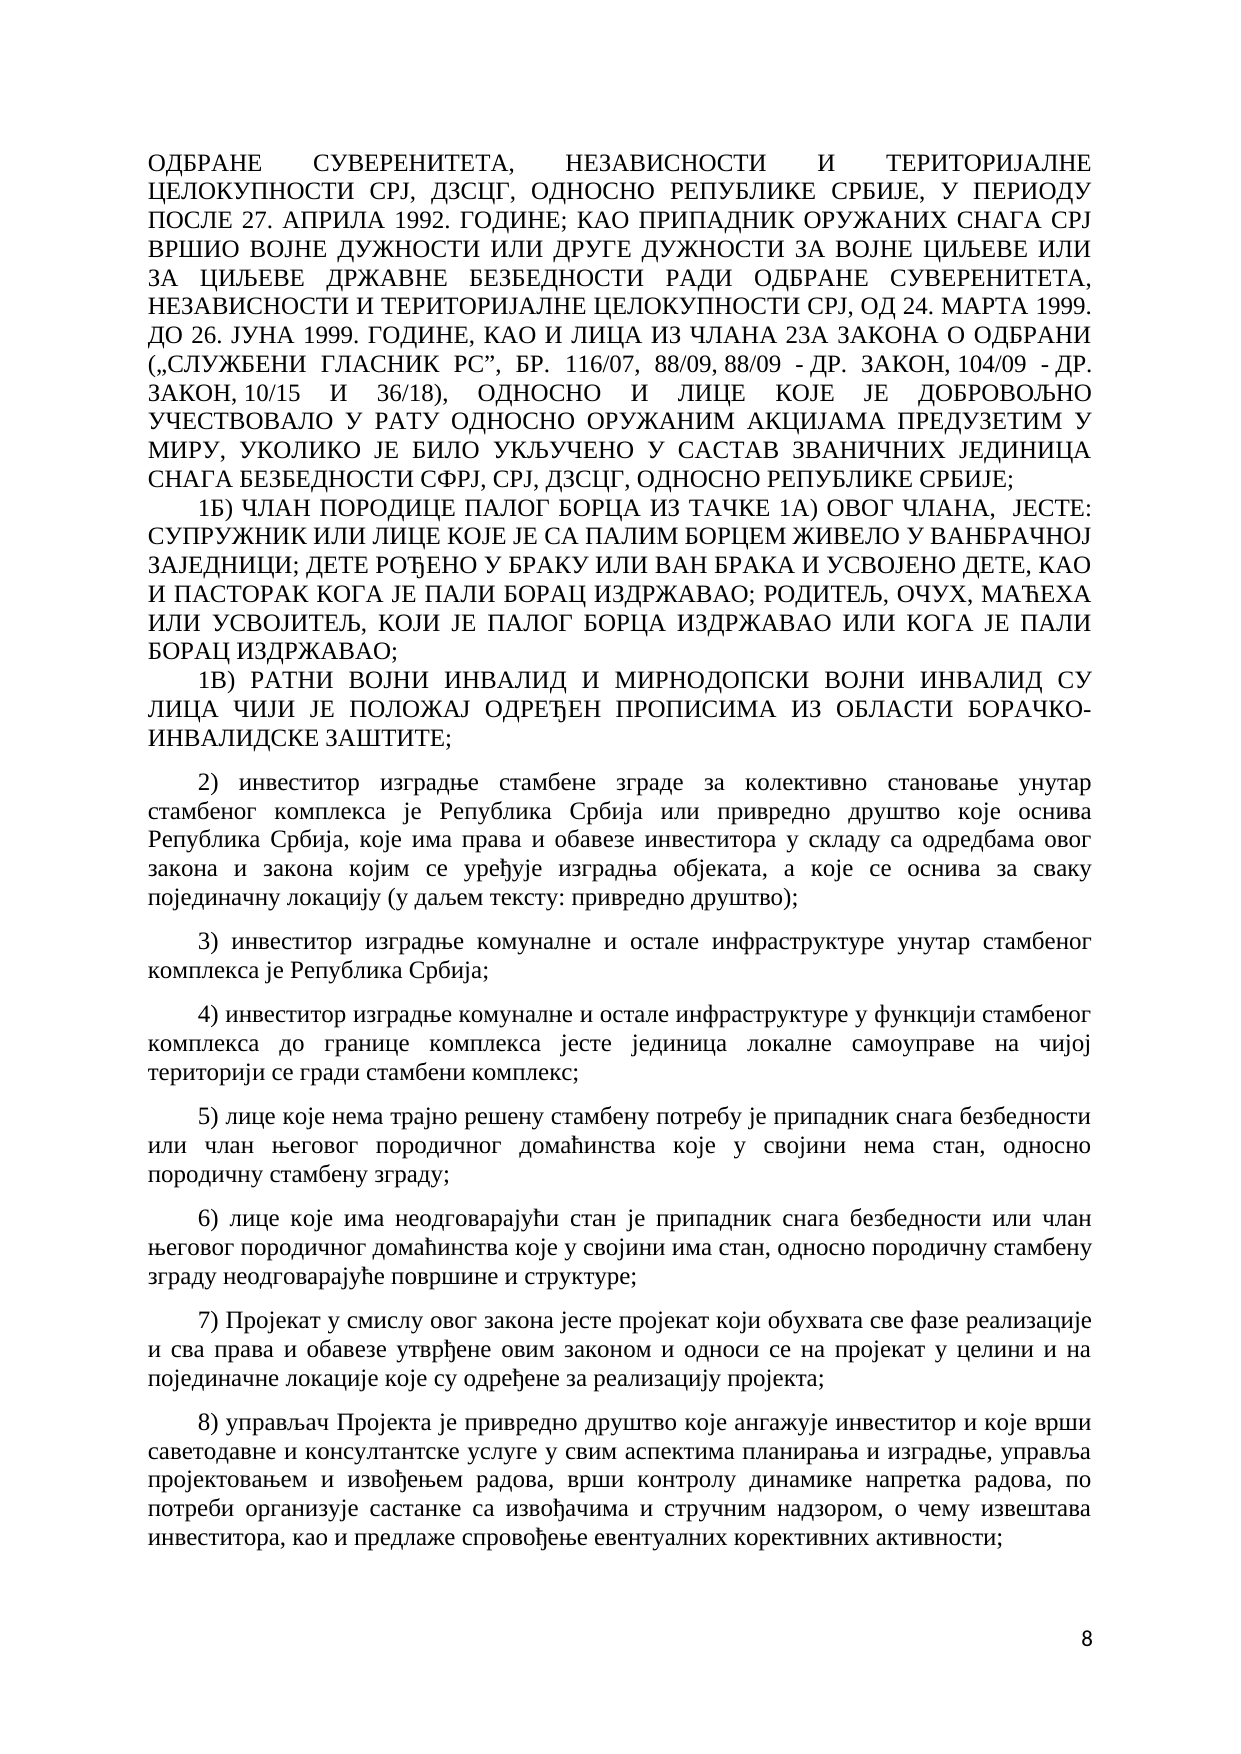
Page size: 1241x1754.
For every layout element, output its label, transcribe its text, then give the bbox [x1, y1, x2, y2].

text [148, 148, 1093, 493]
text 5) лице које нема трајно решену стамбену потребу је припадник снага безбедности или члан његовог породичног домаћинства које у својини нема стан, односно породичну стамбену зграду; [148, 1101, 1093, 1188]
text 8) управљач Пројекта је привредно друштво које ангажује инвеститор и које врши саветодавне и консултантске услуге у свим аспектима планирања и изградње, управља пројектовањем и извођењем радова, врши контролу динамике напретка радова, по потреби организује састанке са извођачима и стручним надзором, о чему извештава инвеститора, као и предлаже спровођење евентуалних корективних активности; [148, 1407, 1093, 1551]
text 6) лице које има неодговарајући стан је припадник снага безбедности или члан његовог породичног домаћинства које у својини има стан, односно породичну стамбену зграду неодговарајуће површине и структуре; [148, 1203, 1093, 1289]
text 1В) РАТНИ ВОЈНИ ИНВАЛИД И МИРНОДОПСКИ ВОЈНИ ИНВАЛИД СУ ЛИЦА ЧИЈИ ЈЕ ПОЛОЖАЈ ОДРЕЂЕН ПРОПИСИМА ИЗ ОБЛАСТИ БОРАЧКО-ИНВАЛИДСКЕ ЗАШТИТЕ; [148, 665, 1093, 751]
text 1Б) ЧЛАН ПОРОДИЦЕ ПАЛОГ БОРЦА ИЗ ТАЧКЕ 1А) ОВОГ ЧЛАНА, ЈЕСТЕ: СУПРУЖНИК ИЛИ ЛИЦЕ КОЈЕ ЈЕ СА ПАЛИМ БОРЦЕМ ЖИВЕЛО У ВАНБРАЧНОЈ ЗАЈЕДНИЦИ; ДЕТЕ РОЂЕНО У БРАКУ ИЛИ ВАН БРАКА И УСВОЈЕНО ДЕТЕ, КАО И ПАСТОРАК КОГА ЈЕ ПАЛИ БОРАЦ ИЗДРЖАВАО; РОДИТЕЉ, ОЧУХ, МАЋЕХА ИЛИ УСВОЈИТЕЉ, КОЈИ ЈЕ ПАЛОГ БОРЦА ИЗДРЖАВАО ИЛИ КОГА ЈЕ ПАЛИ БОРАЦ ИЗДРЖАВАО; [148, 493, 1093, 665]
text 2) инвеститор изградње стамбене зграде за колективно становање унутар стамбеног комплекса је Република Србија или привредно друштво које оснива Република Србија, које има права и обавезе инвеститора у складу са одредбама овог закона и закона којим се уређује изградња објеката, а које се оснива за сваку појединачну локацију (у даљем тексту: привредно друштво); [148, 767, 1093, 911]
text 7) Пројекат у смислу овог закона јесте пројекат који обухвата све фазе реализације и сва права и обавезе утврђене овим законом и односи се на пројекат у целини и на појединачне локације које су одређене за реализацију пројекта; [148, 1305, 1093, 1391]
text 4) инвеститор изградње комуналне и остале инфраструктуре у функцији стамбеног комплекса до границе комплекса јесте јединица локалне самоуправе на чијој територији се гради стамбени комплекс; [148, 999, 1093, 1086]
text 3) инвеститор изградње комуналне и остале инфраструктуре унутар стамбеног комплекса је Република Србија; [148, 926, 1093, 984]
